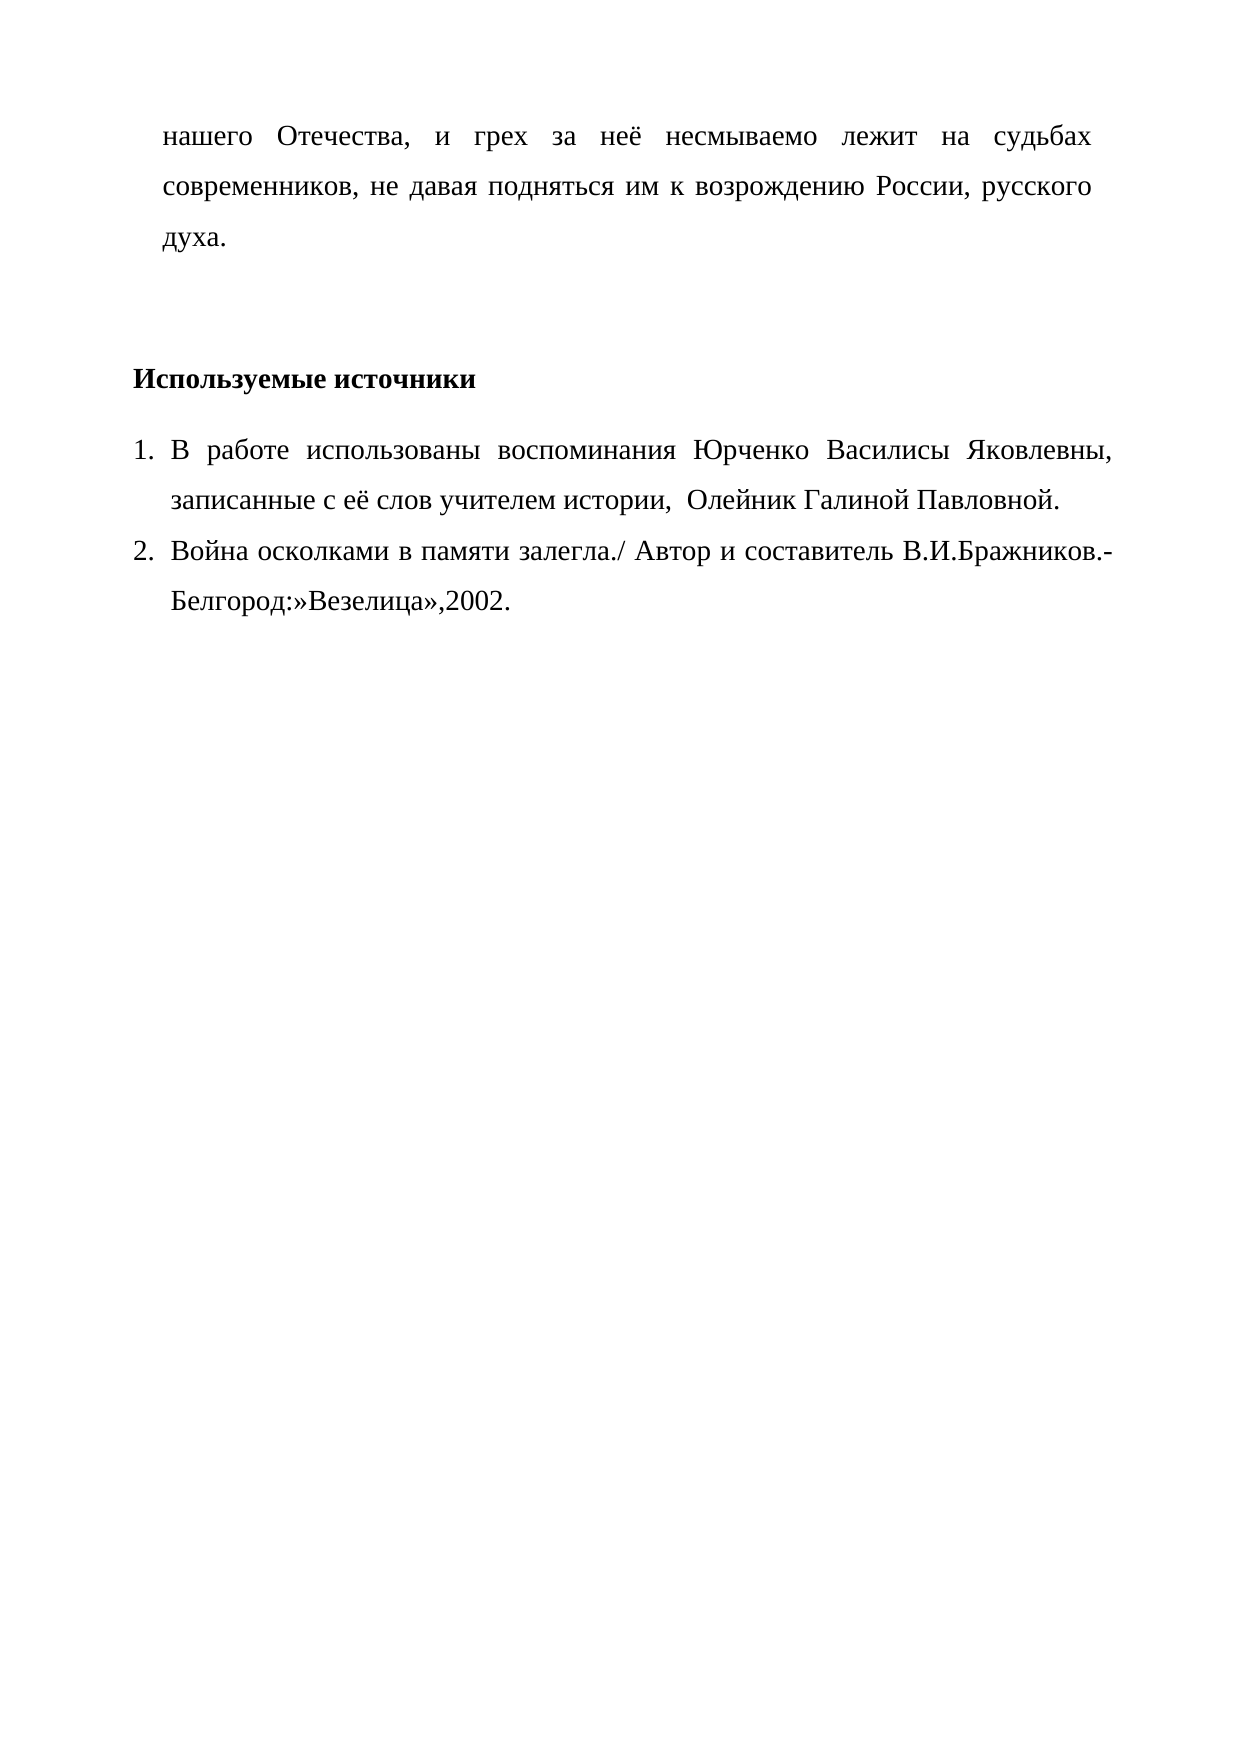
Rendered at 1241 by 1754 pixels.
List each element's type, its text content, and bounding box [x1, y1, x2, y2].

list Война осколками в памяти залегла./ Автор и составитель В.И.Бражников.-Белгород:»Везелица»,2002. [133, 533, 1113, 617]
text Используемые источники [133, 361, 1113, 394]
list В работе использованы воспоминания Юрченко Василисы Яковлевны, записанные с её слов учителем истории, Олейник Галиной Павловной. [133, 432, 1113, 516]
